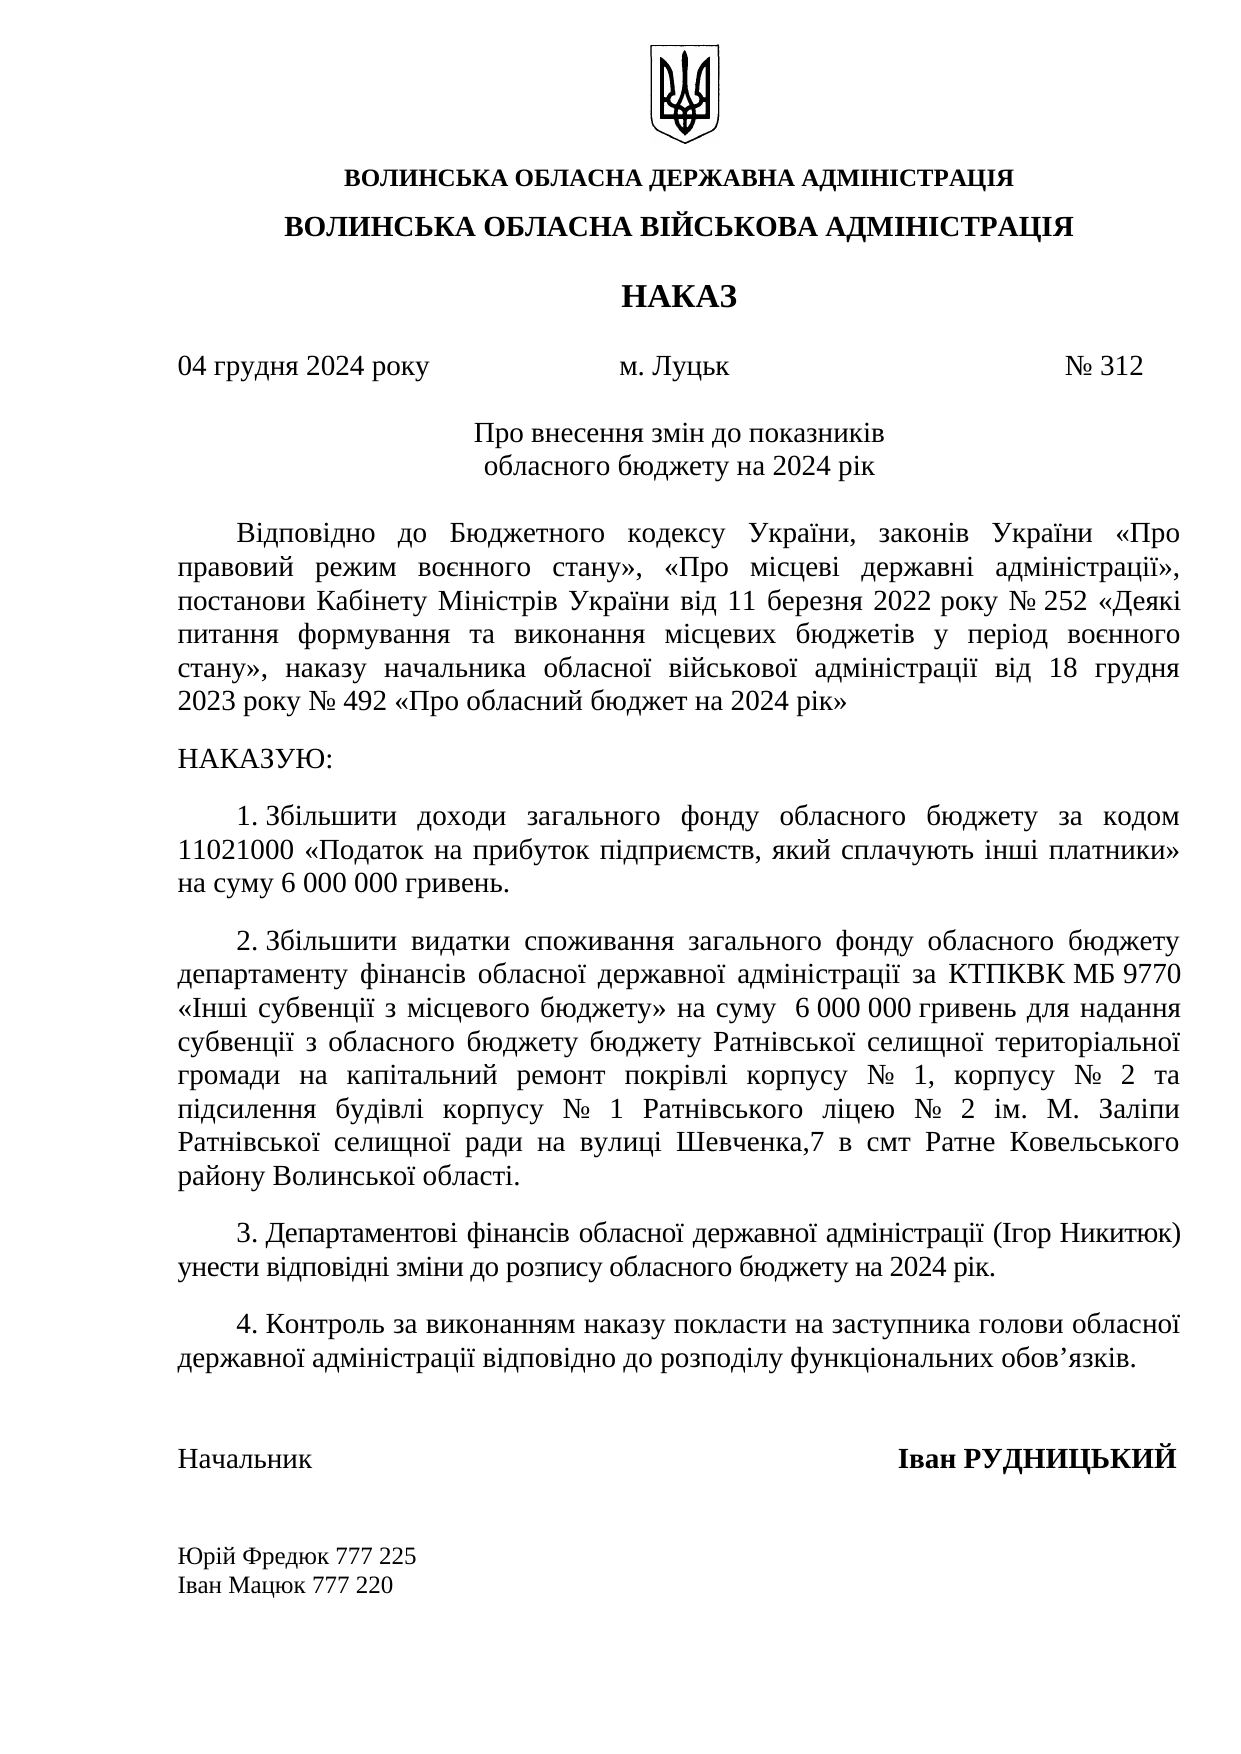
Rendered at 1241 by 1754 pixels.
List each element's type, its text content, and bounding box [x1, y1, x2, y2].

picture [650, 44, 720, 144]
text Відповідно до Бюджетного кодексу України, законів України «Про правовий режим воєнного стану», «Про місцеві державні адміністрації», постанови Кабінету Міністрів України від 11 березня 2022 року № 252 «Деякі питання формування та виконання місцевих бюджетів у період воєнного стану», наказу начальника обласної військової адміністрації від 18 грудня 2023 року № 492 «Про обласний бюджет на 2024 рік» [177, 516, 1181, 717]
text Юрій Фредюк 777 225 [177, 1541, 1181, 1570]
text Начальник Іван РУДНИЦЬКИЙ [177, 1441, 1181, 1474]
text ВОЛИНСЬКА ОБЛАСНА ВІЙСЬКОВА АДМІНІСТРАЦІЯ [177, 209, 1181, 242]
subtitle ВОЛИНСЬКА ОБЛАСНА ДЕРЖАВНА АДМІНІСТРАЦІЯ [177, 163, 1181, 192]
text Іван Мацюк 777 220 [177, 1570, 1181, 1599]
text 1. Збільшити доходи загального фонду обласного бюджету за кодом 11021000 «Податок на прибуток підприємств, який сплачують інші платники» на суму 6 000 000 гривень. [177, 798, 1181, 899]
text 04 грудня 2024 року м. Луцьк № 312 [177, 348, 1181, 381]
text 3. Департаментові фінансів обласної державної адміністрації (Ігор Никитюк) унести відповідні зміни до розпису обласного бюджету на 2024 рік. [177, 1216, 1181, 1283]
text НАКАЗ [177, 276, 1181, 314]
text НАКАЗУЮ: [177, 741, 1181, 774]
text 4. Контроль за виконанням наказу покласти на заступника голови обласної державної адміністрації відповідно до розподілу функціональних обов’язків. [177, 1307, 1181, 1374]
text 2. Збільшити видатки споживання загального фонду обласного бюджету департаменту фінансів обласної державної адміністрації за КТПКВК МБ 9770 «Інші субвенції з місцевого бюджету» на суму 6 000 000 гривень для надання субвенції з обласного бюджету бюджету Ратнівської селищної територіальної громади на капітальний ремонт покрівлі корпусу № 1, корпусу № 2 та підсилення будівлі корпусу № 1 Ратнівського ліцею № 2 ім. М. Заліпи Ратнівської селищної ради на вулиці Шевченка,7 в смт Ратне Ковельського району Волинської області. [177, 923, 1181, 1191]
text обласного бюджету на 2024 рік [177, 448, 1181, 482]
text Про внесення змін до показників [177, 415, 1181, 448]
